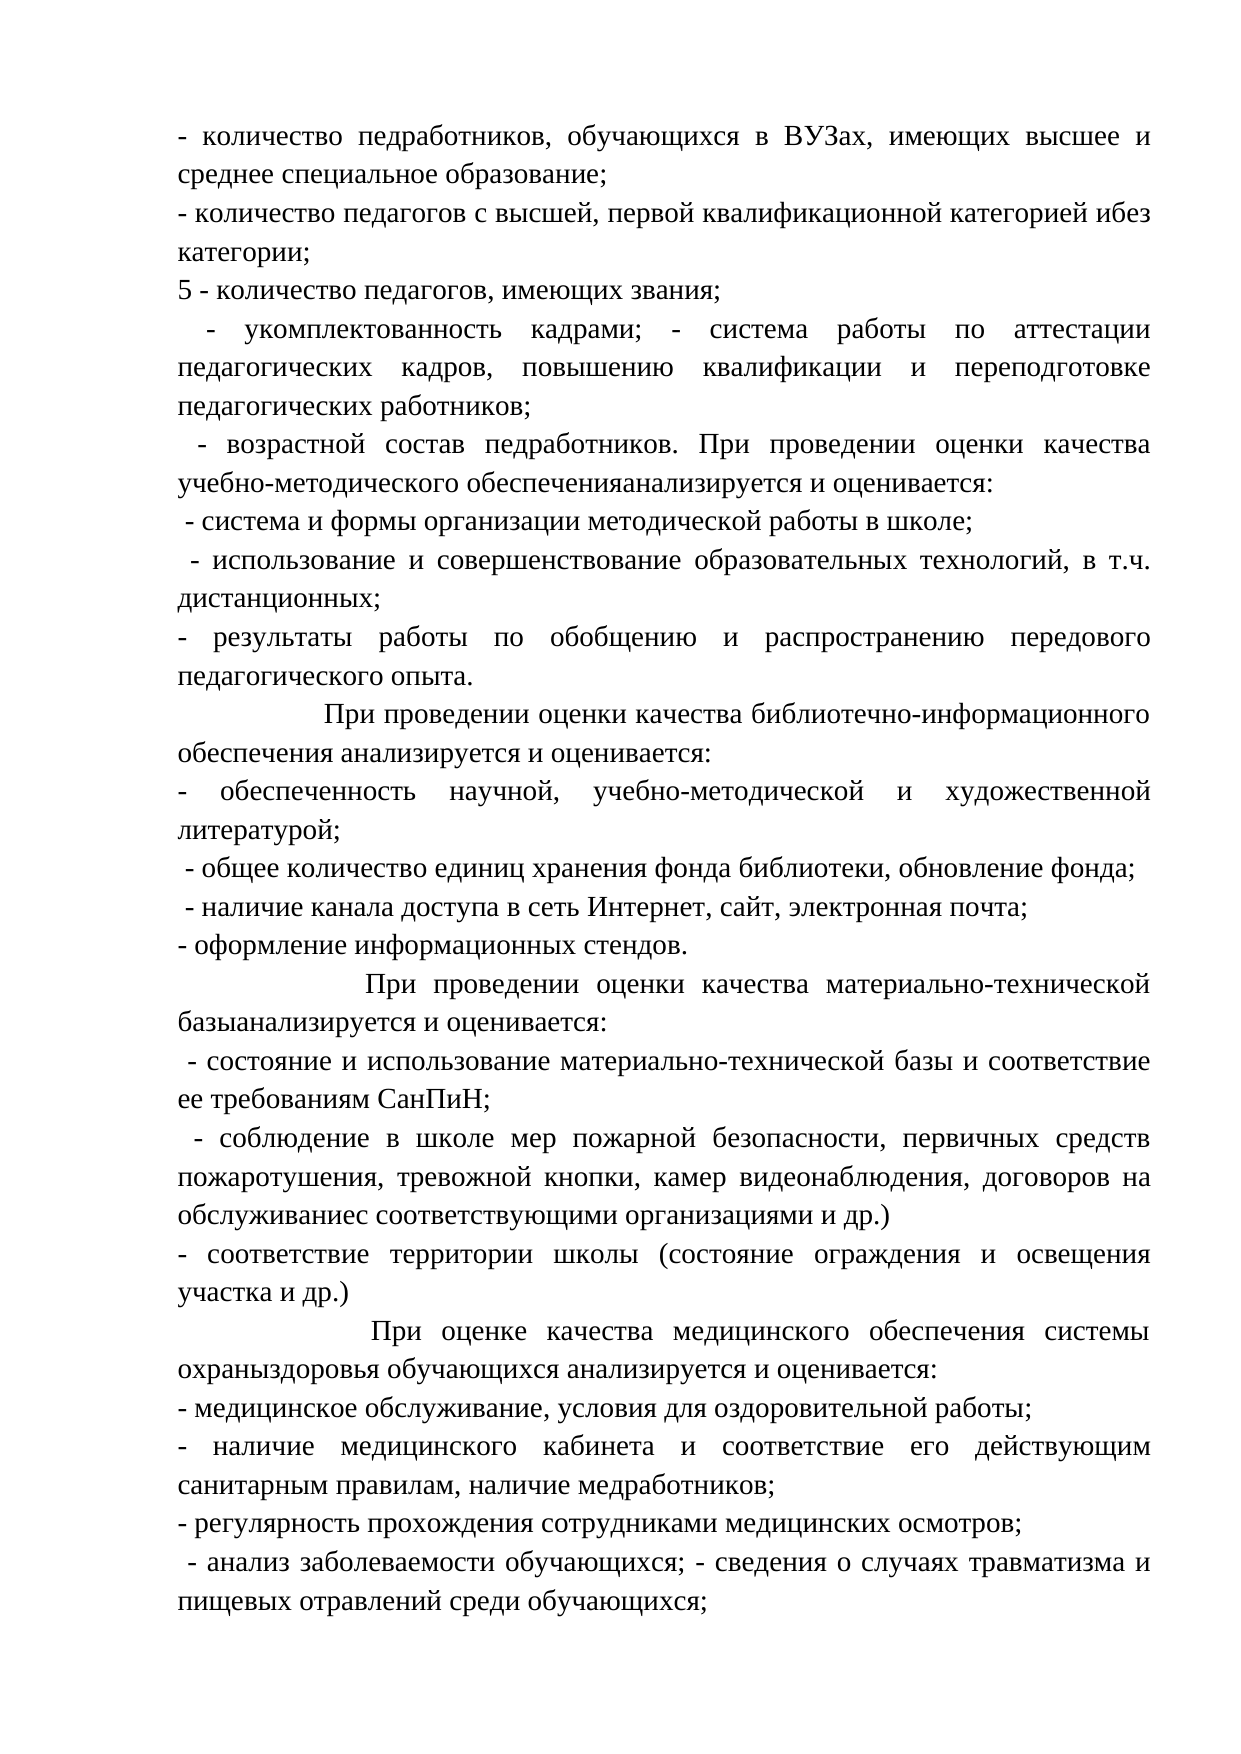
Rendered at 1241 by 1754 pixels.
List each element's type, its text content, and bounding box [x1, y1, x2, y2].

text - оформление информационных стендов. [177, 927, 1152, 961]
text - обеспеченность научной, учебно-методической и художественной литературой; [177, 773, 1152, 845]
text 5 - количество педагогов, имеющих звания; [177, 272, 1152, 306]
text - регулярность прохождения сотрудниками медицинских осмотров; [177, 1506, 1152, 1539]
text - система и формы организации методической работы в школе; [177, 503, 1152, 537]
text - анализ заболеваемости обучающихся; - сведения о случаях травматизма и пищевых отравлений среди обучающихся; [177, 1544, 1152, 1616]
text - количество педработников, обучающихся в ВУЗах, имеющих высшее и среднее специальное образование; [177, 118, 1152, 190]
text - соблюдение в школе мер пожарной безопасности, первичных средств пожаротушения, тревожной кнопки, камер видеонаблюдения, договоров на обслуживаниес соответствующими организациями и др.) [177, 1120, 1152, 1231]
text При проведении оценки качества материально-технической базыанализируется и оценивается: [177, 966, 1152, 1038]
text При проведении оценки качества библиотечно-информационного обеспечения анализируется и оценивается: [177, 696, 1152, 768]
text - состояние и использование материально-технической базы и соответствие ее требованиям СанПиН; [177, 1043, 1152, 1115]
text - соответствие территории школы (состояние ограждения и освещения участка и др.) [177, 1236, 1152, 1308]
text - общее количество единиц хранения фонда библиотеки, обновление фонда; [177, 850, 1152, 884]
text - укомплектованность кадрами; - система работы по аттестации педагогических кадров, повышению квалификации и переподготовке педагогических работников; [177, 311, 1152, 421]
text - медицинское обслуживание, условия для оздоровительной работы; [177, 1390, 1152, 1423]
text - количество педагогов с высшей, первой квалификационной категорией ибез категории; [177, 195, 1152, 267]
text - возрастной состав педработников. При проведении оценки качества учебно-методического обеспеченияанализируется и оценивается: [177, 426, 1152, 498]
text - результаты работы по обобщению и распространению передового педагогического опыта. [177, 619, 1152, 691]
text - наличие канала доступа в сеть Интернет, сайт, электронная почта; [177, 889, 1152, 922]
text - использование и совершенствование образовательных технологий, в т.ч. дистанционных; [177, 542, 1152, 614]
text - наличие медицинского кабинета и соответствие его действующим санитарным правилам, наличие медработников; [177, 1428, 1152, 1501]
text При оценке качества медицинского обеспечения системы охраныздоровья обучающихся анализируется и оценивается: [177, 1313, 1152, 1385]
